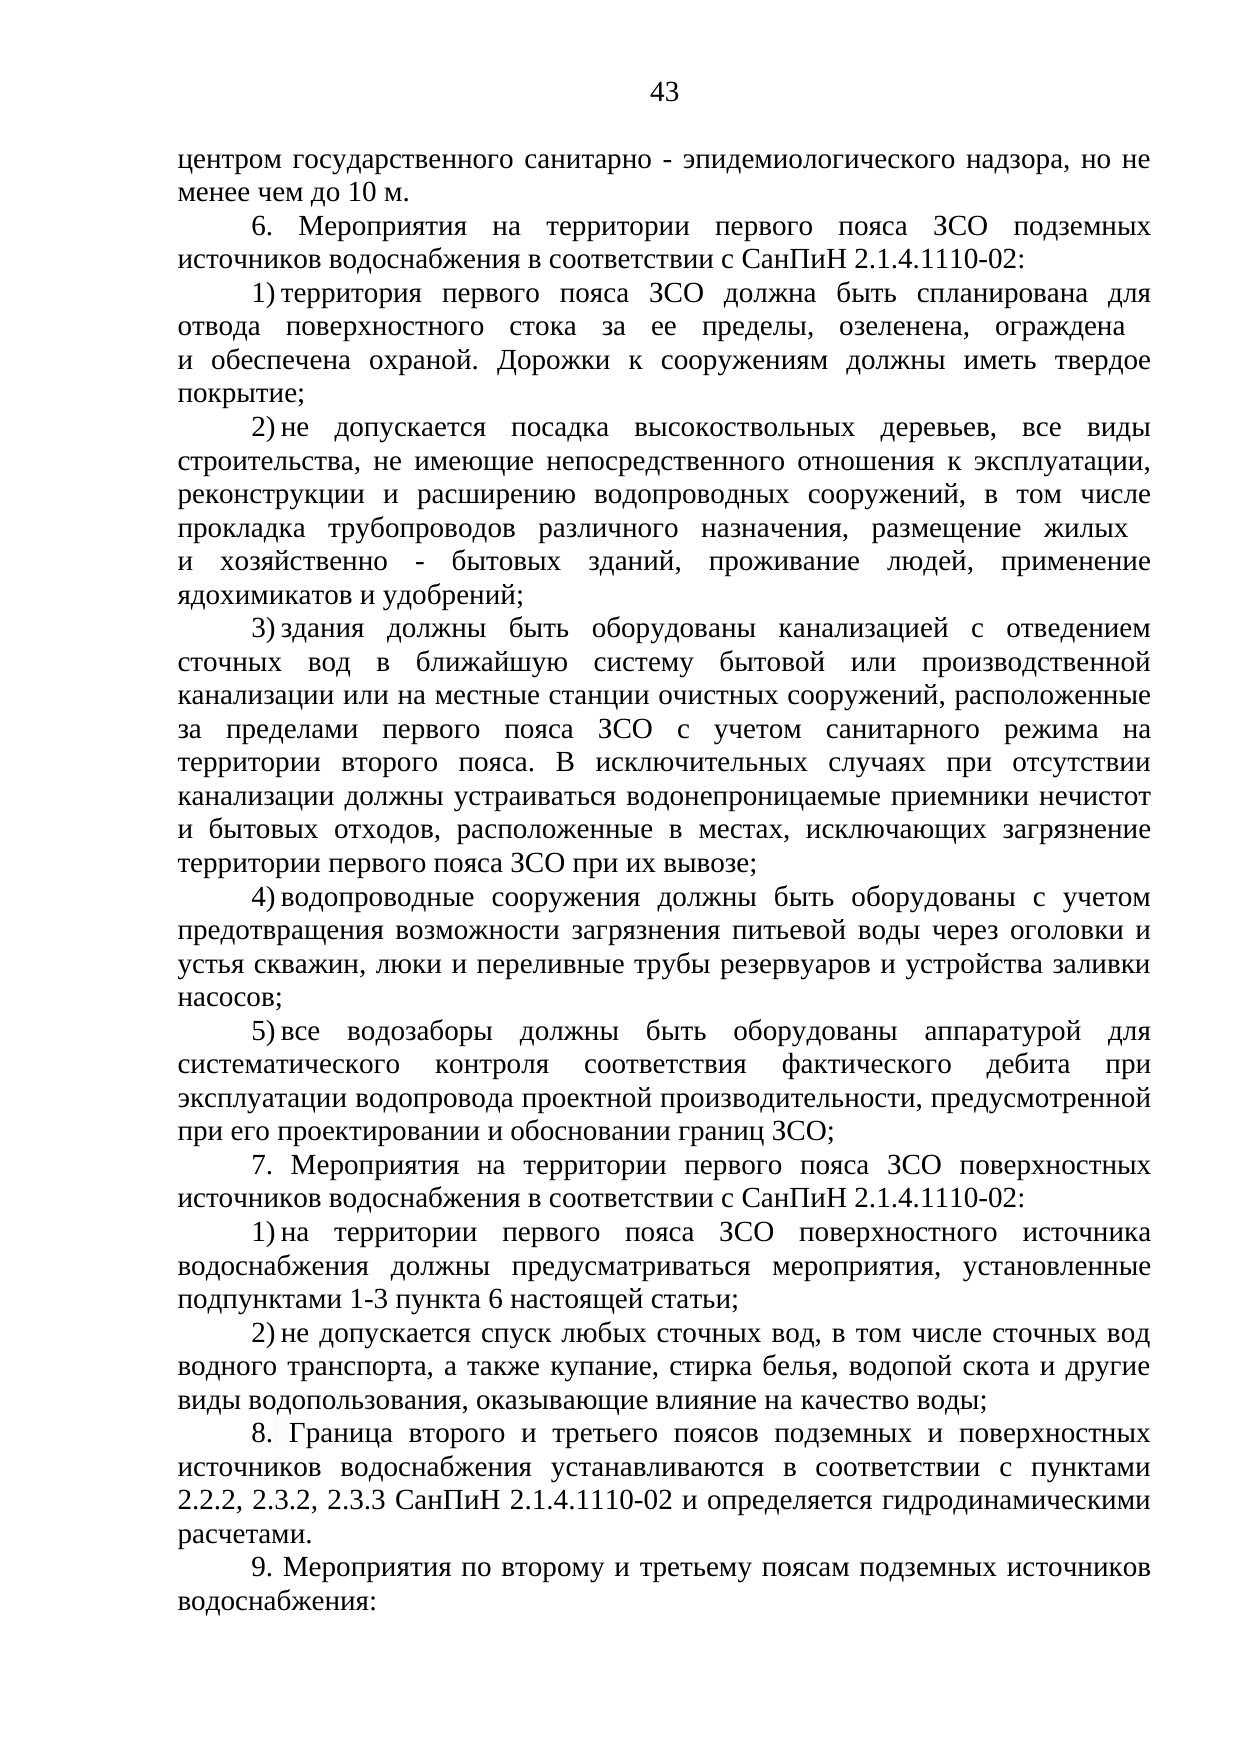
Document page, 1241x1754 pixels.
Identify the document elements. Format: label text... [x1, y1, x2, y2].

list не допускается посадка высокоствольных деревьев, все виды строительства, не имеющие непосредственного отношения к эксплуатации, реконструкции и расширению водопроводных сооружений, в том числе прокладка трубопроводов различного назначения, размещение жилых и хозяйственно - бытовых зданий, проживание людей, применение ядохимикатов и удобрений; [177, 409, 1152, 610]
list территория первого пояса ЗСО должна быть спланирована для отвода поверхностного стока за ее пределы, озеленена, ограждена и обеспечена охраной. Дорожки к сооружениям должны иметь твердое покрытие; [177, 275, 1152, 409]
text 8. Граница второго и третьего поясов подземных и поверхностных источников водоснабжения устанавливаются в соответствии с пунктами 2.2.2, 2.3.2, 2.3.3 СанПиН 2.1.4.1110-02 и определяется гидродинамическими расчетами. [177, 1415, 1152, 1549]
list не допускается спуск любых сточных вод, в том числе сточных вод водного транспорта, а также купание, стирка белья, водопой скота и другие виды водопользования, оказывающие влияние на качество воды; [177, 1315, 1152, 1415]
text 7. Мероприятия на территории первого пояса ЗСО поверхностных источников водоснабжения в соответствии с СанПиН 2.1.4.1110-02: [177, 1147, 1152, 1214]
list здания должны быть оборудованы канализацией с отведением сточных вод в ближайшую систему бытовой или производственной канализации или на местные станции очистных сооружений, расположенные за пределами первого пояса ЗСО с учетом санитарного режима на территории второго пояса. В исключительных случаях при отсутствии канализации должны устраиваться водонепроницаемые приемники нечистот и бытовых отходов, расположенные в местах, исключающих загрязнение территории первого пояса ЗСО при их вывозе; [177, 610, 1152, 879]
list водопроводные сооружения должны быть оборудованы с учетом предотвращения возможности загрязнения питьевой воды через оголовки и устья скважин, люки и переливные трубы резервуаров и устройства заливки насосов; [177, 879, 1152, 1013]
list на территории первого пояса ЗСО поверхностного источника водоснабжения должны предусматриваться мероприятия, установленные подпунктами 1-3 пункта 6 настоящей статьи; [177, 1214, 1152, 1315]
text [177, 141, 1152, 208]
text 9. Мероприятия по второму и третьему поясам подземных источников водоснабжения: [177, 1549, 1152, 1617]
list все водозаборы должны быть оборудованы аппаратурой для систематического контроля соответствия фактического дебита при эксплуатации водопровода проектной производительности, предусмотренной при его проектировании и обосновании границ ЗСО; [177, 1013, 1152, 1147]
text 6. Мероприятия на территории первого пояса ЗСО подземных источников водоснабжения в соответствии с СанПиН 2.1.4.1110-02: [177, 208, 1152, 275]
